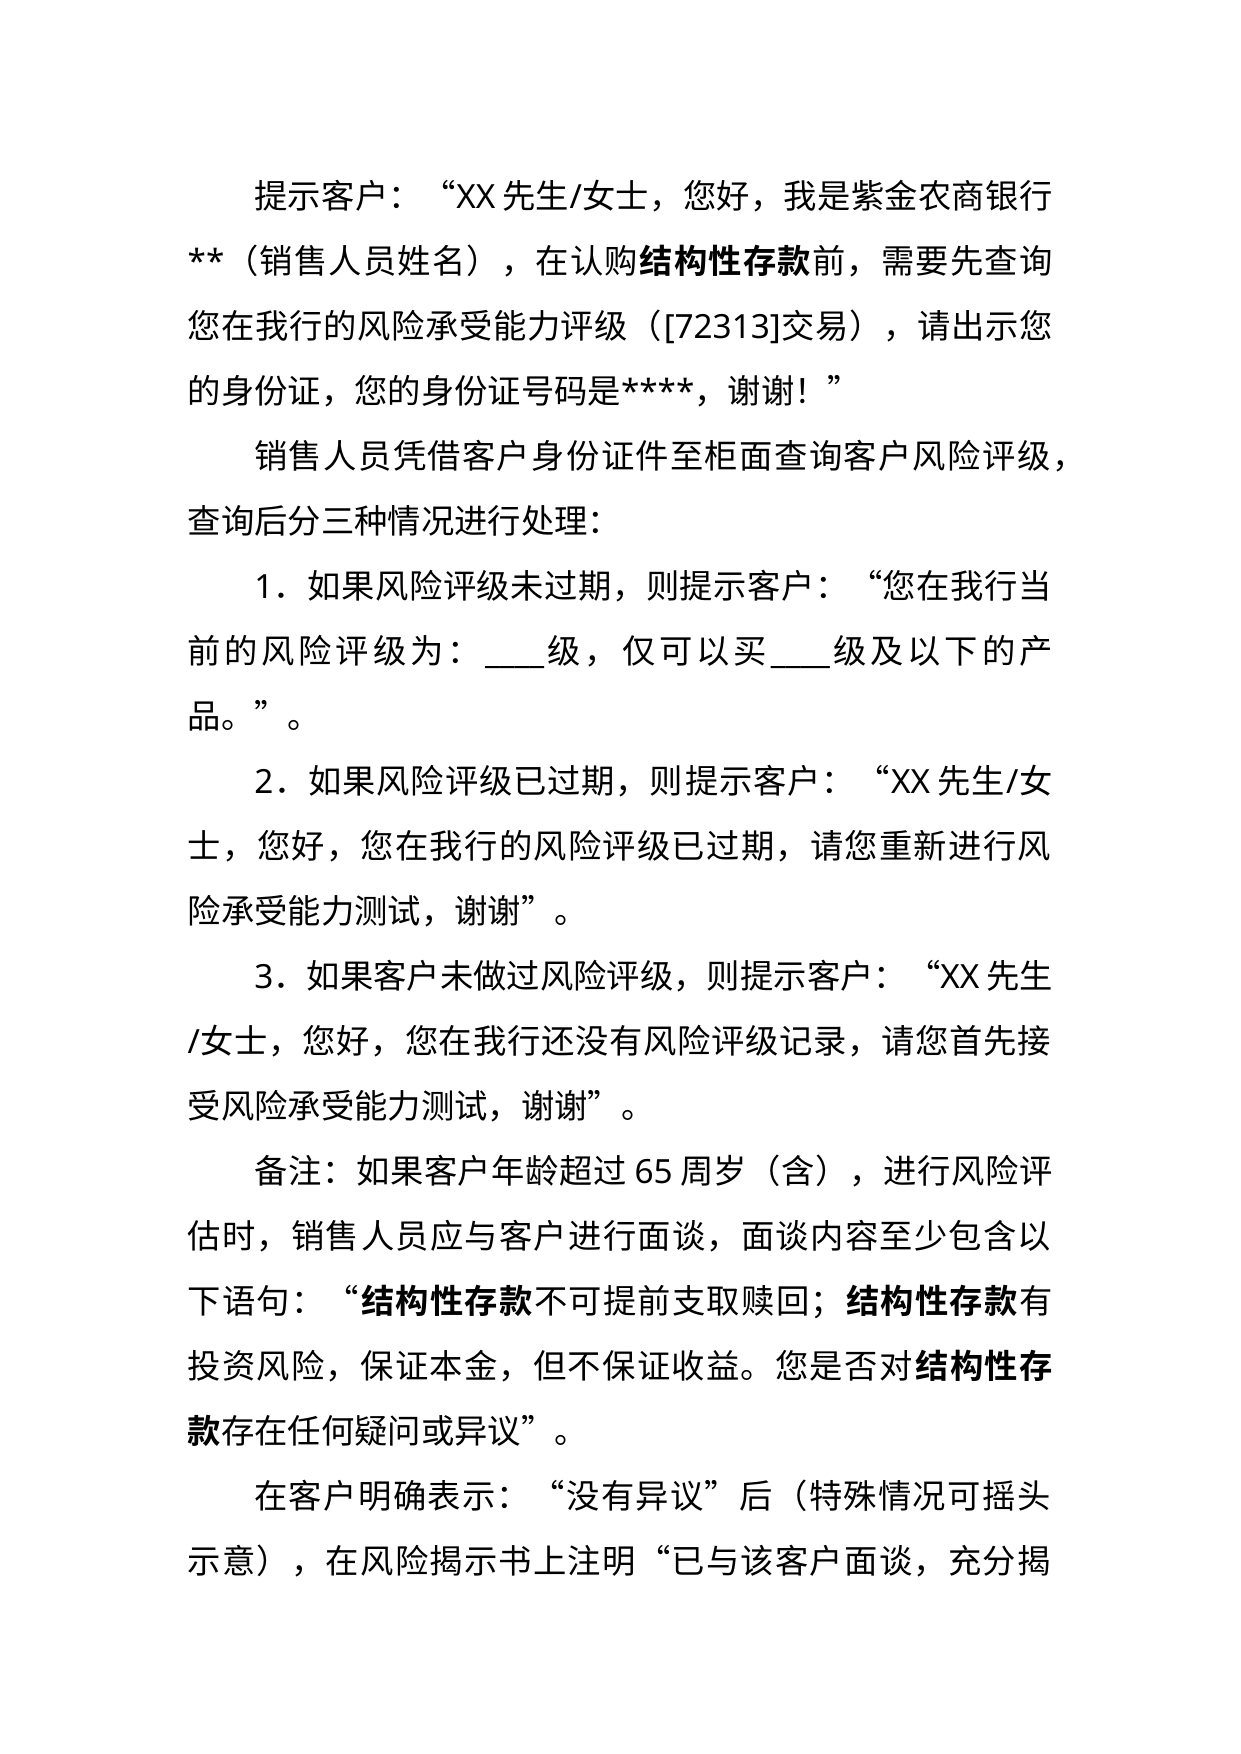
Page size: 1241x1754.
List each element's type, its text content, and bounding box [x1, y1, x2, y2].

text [187, 1462, 1053, 1592]
text 提示客户：“XX先生/女士，您好，我是紫金农商银行**（销售人员姓名），在认购结构性存款前，需要先查询您在我行的风险承受能力评级（[72313]交易），请出示您的身份证，您的身份证号码是****，谢谢！” [187, 162, 1053, 422]
text 1．如果风险评级未过期，则提示客户：“您在我行当前的风险评级为：____级，仅可以买____级及以下的产品。”。 [187, 552, 1053, 747]
text 2．如果风险评级已过期，则提示客户：“XX先生/女士，您好，您在我行的风险评级已过期，请您重新进行风险承受能力测试，谢谢”。 [187, 747, 1053, 942]
text 备注：如果客户年龄超过65周岁（含），进行风险评估时，销售人员应与客户进行面谈，面谈内容至少包含以下语句：“结构性存款不可提前支取赎回；结构性存款有投资风险，保证本金，但不保证收益。您是否对结构性存款存在任何疑问或异议”。 [187, 1137, 1053, 1462]
text 销售人员凭借客户身份证件至柜面查询客户风险评级，查询后分三种情况进行处理： [187, 422, 1053, 552]
text 3．如果客户未做过风险评级，则提示客户：“XX先生/女士，您好，您在我行还没有风险评级记录，请您首先接受风险承受能力测试，谢谢”。 [187, 942, 1053, 1137]
